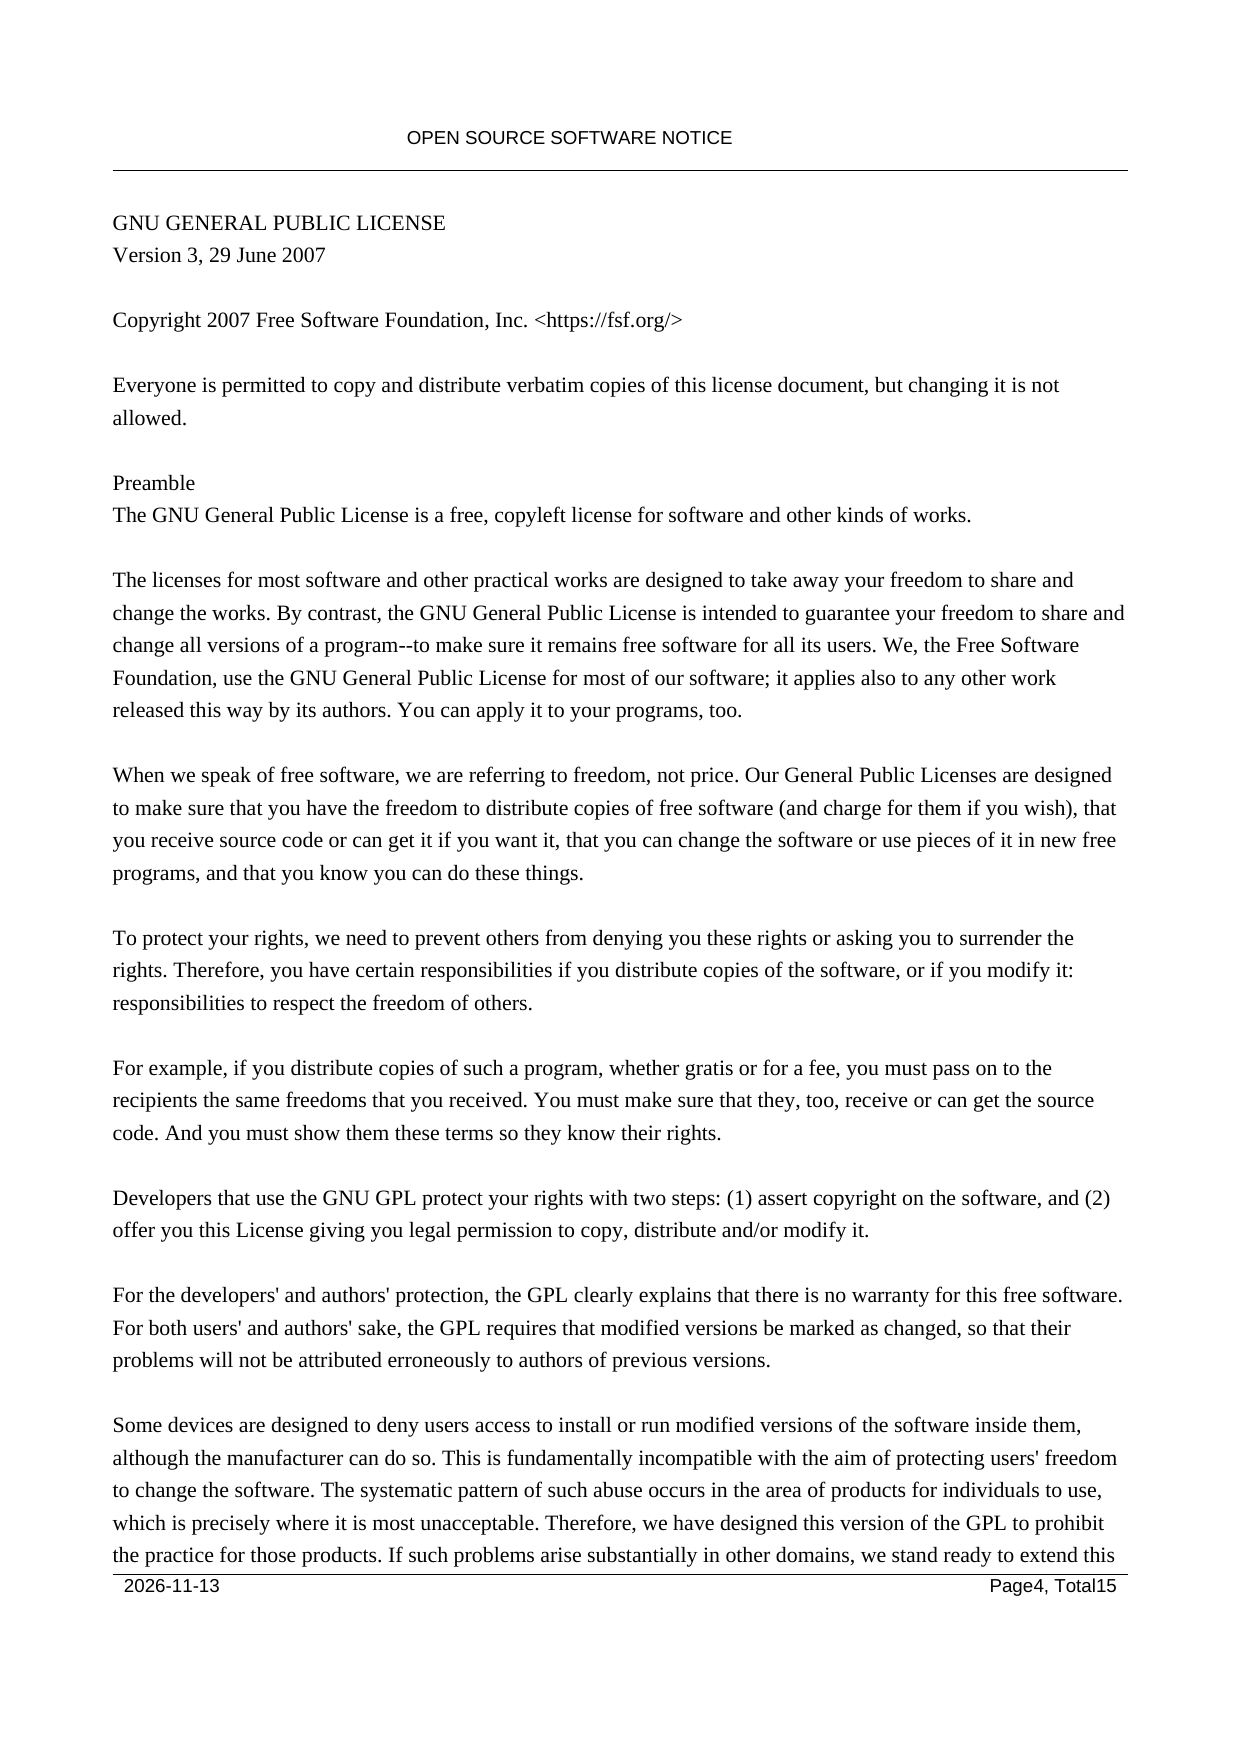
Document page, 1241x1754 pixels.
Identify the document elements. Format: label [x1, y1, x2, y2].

text [112, 206, 1128, 1571]
